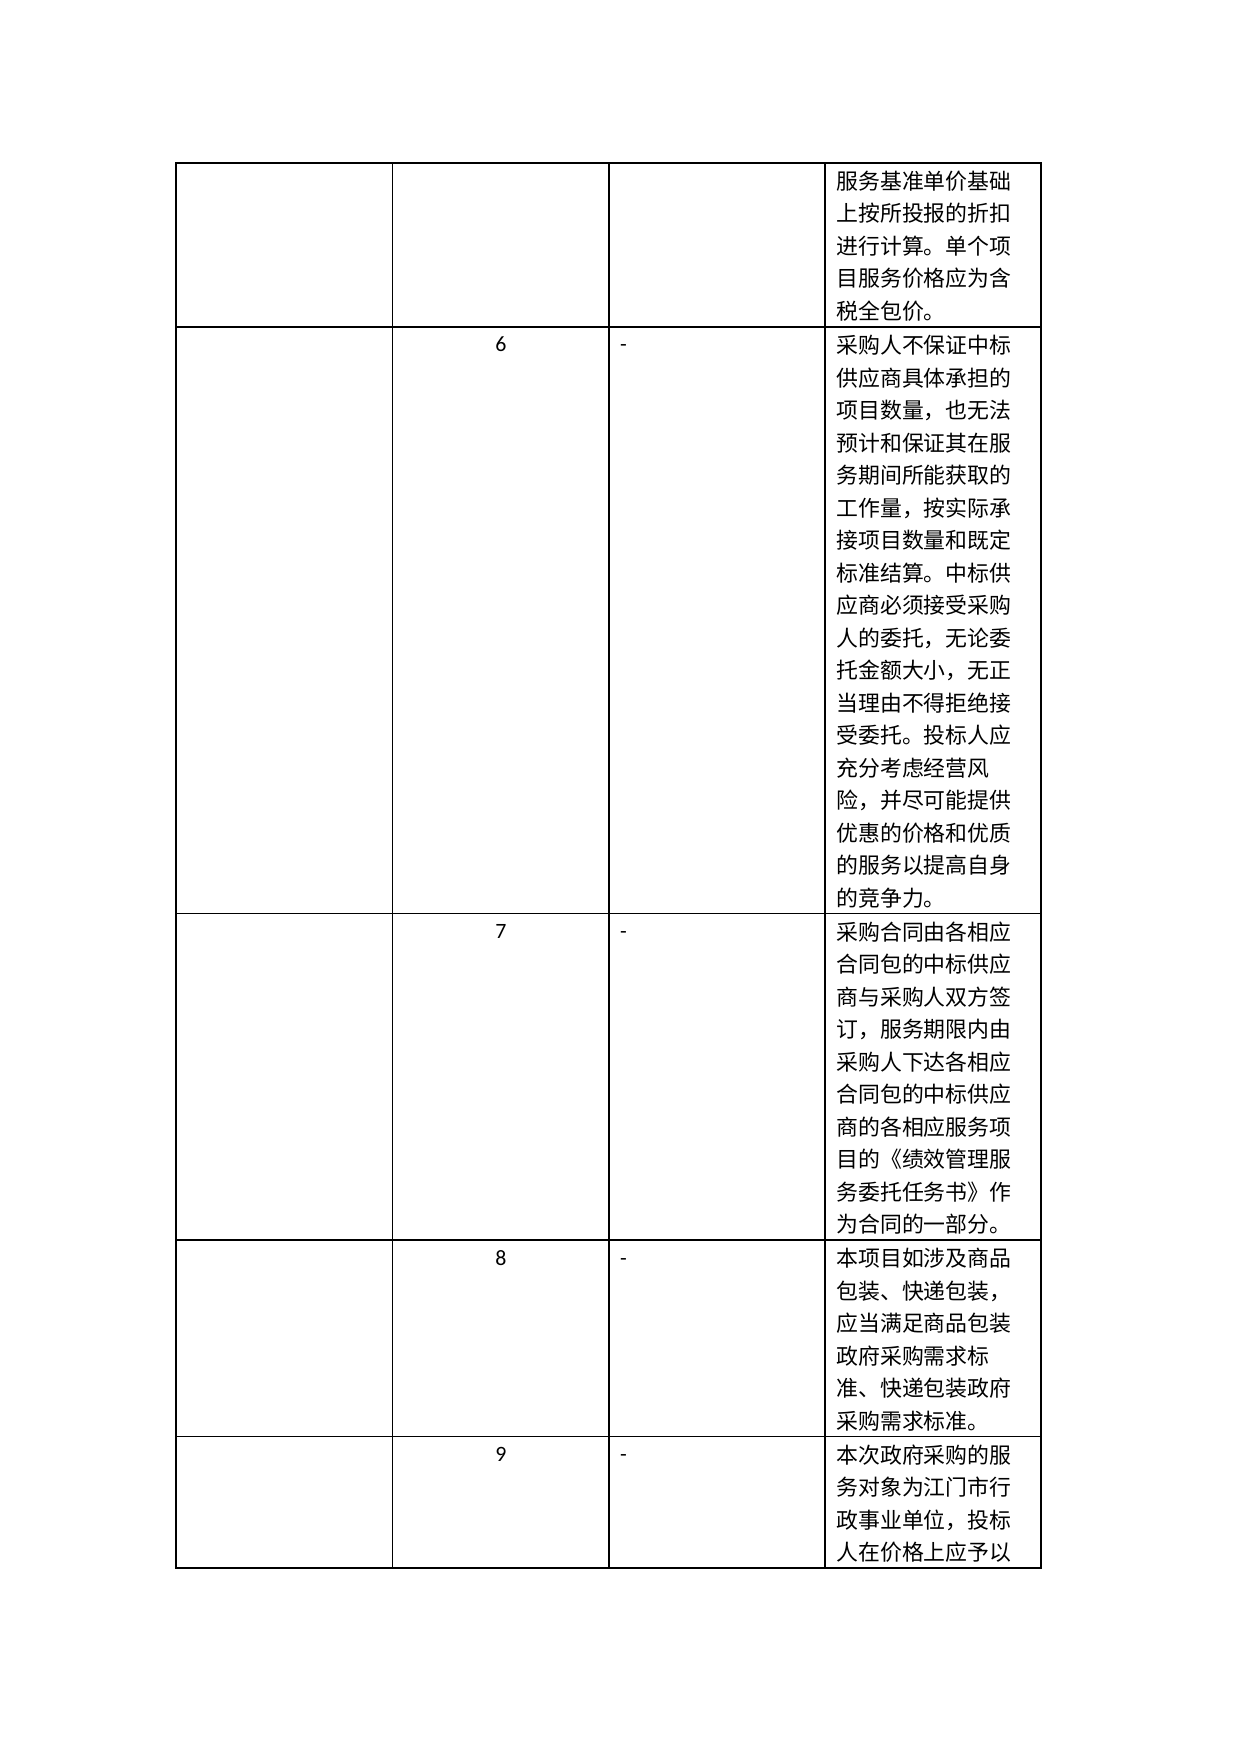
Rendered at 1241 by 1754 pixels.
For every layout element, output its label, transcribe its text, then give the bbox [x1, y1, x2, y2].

table_cell [177, 1241, 392, 1436]
table_cell - [610, 164, 824, 326]
table_cell 采购合同由各相应合同包的中标供应商与采购人双方签订，服务期限内由采购人下达各相应合同包的中标供应商的各相应服务项目的《绩效管理服务委托任务书》作为合同的一部分。 [826, 914, 1040, 1239]
table_cell [177, 1437, 392, 1567]
table_cell - [610, 328, 824, 913]
table_cell [177, 164, 392, 326]
table_cell 本项目如涉及商品包装、快递包装，应当满足商品包装政府采购需求标准、快递包装政府采购需求标准。 [826, 1241, 1040, 1436]
table_cell [177, 914, 392, 1239]
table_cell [826, 164, 1040, 326]
table_cell [177, 328, 392, 913]
table_cell 5 [393, 164, 608, 326]
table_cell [826, 1437, 1040, 1567]
table_cell 采购人不保证中标供应商具体承担的项目数量，也无法预计和保证其在服务期间所能获取的工作量，按实际承接项目数量和既定标准结算。中标供应商必须接受采购人的委托，无论委托金额大小，无正当理由不得拒绝接受委托。投标人应充分考虑经营风险，并尽可能提供优惠的价格和优质的服务以提高自身的竞争力。 [826, 328, 1040, 913]
table_cell - [610, 914, 824, 1239]
table_cell 6 [393, 328, 608, 913]
table_cell - [610, 1241, 824, 1436]
table_cell - [610, 1437, 824, 1567]
table_cell 8 [393, 1241, 608, 1436]
table_cell 9 [393, 1437, 608, 1567]
table_cell 7 [393, 914, 608, 1239]
